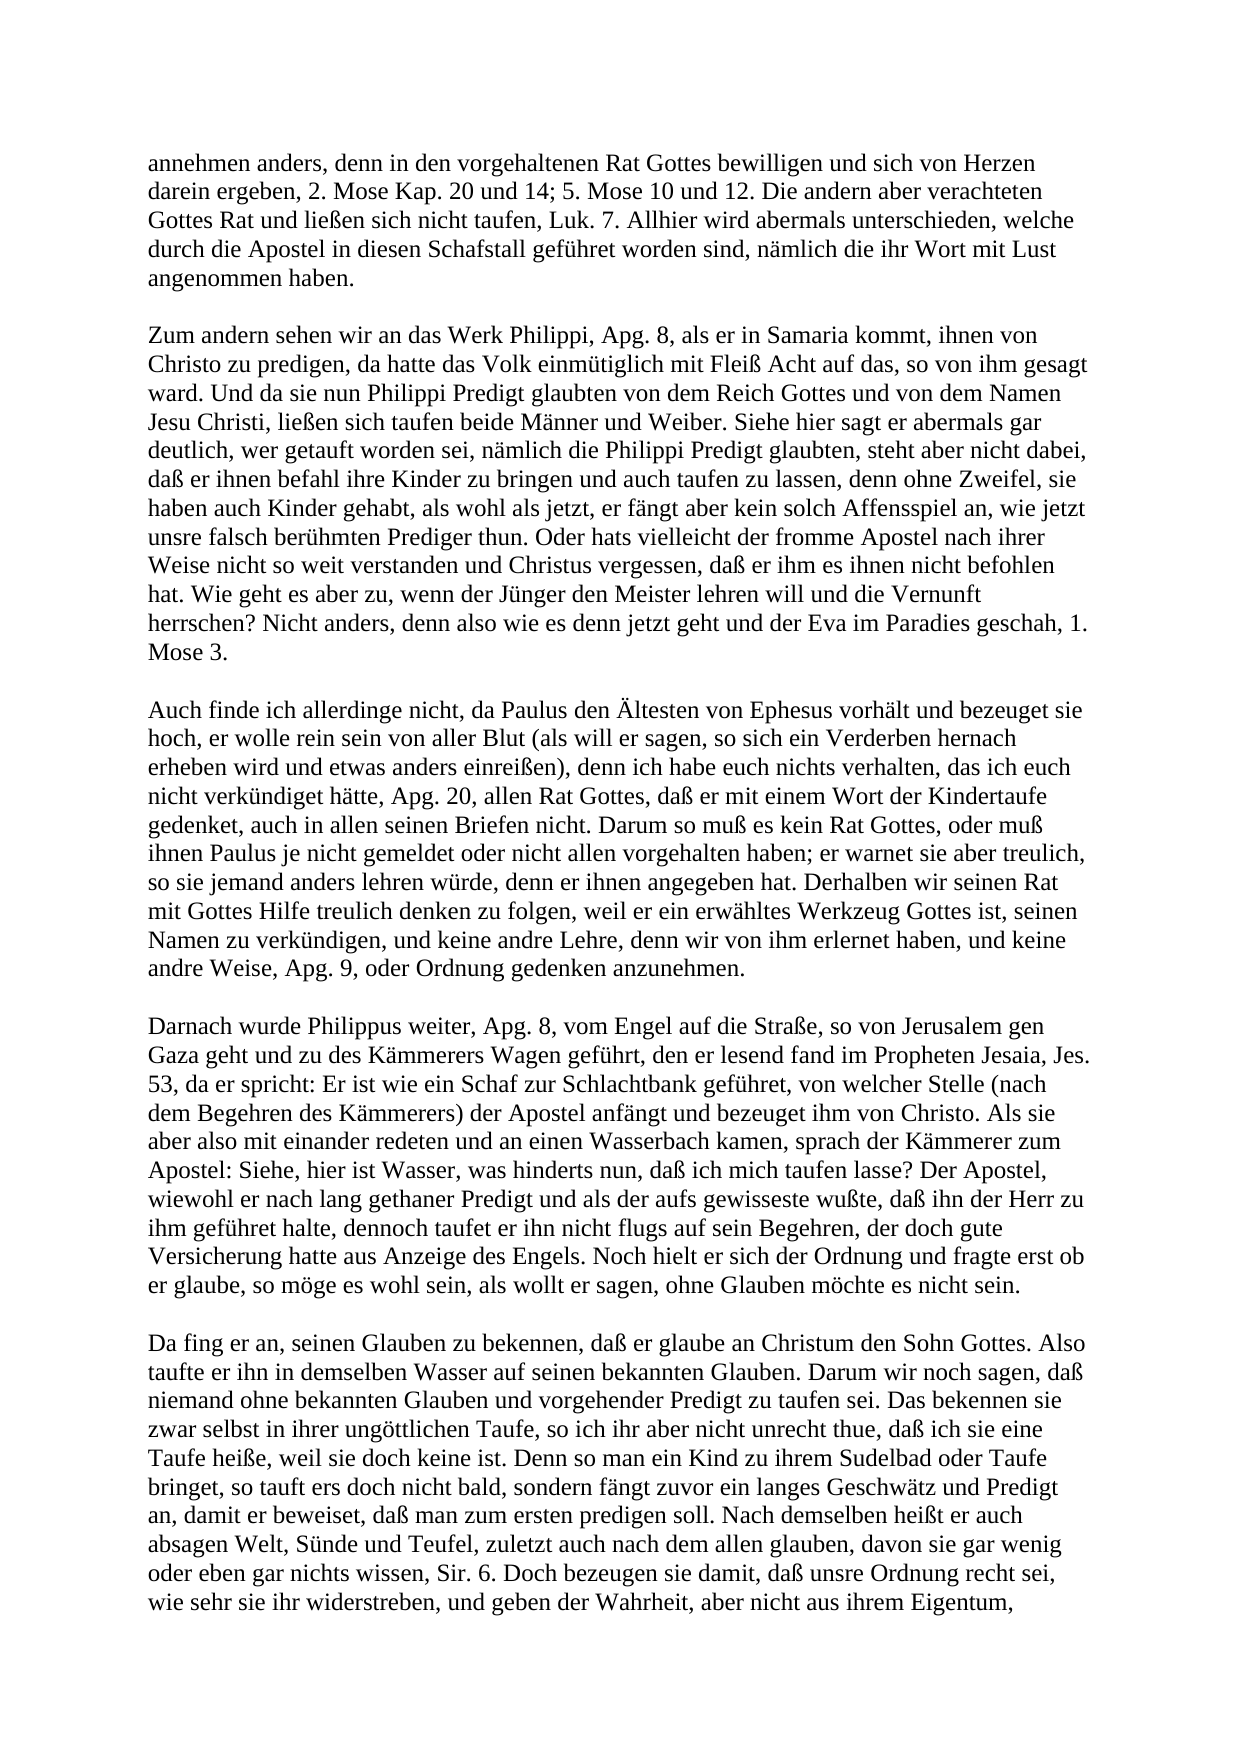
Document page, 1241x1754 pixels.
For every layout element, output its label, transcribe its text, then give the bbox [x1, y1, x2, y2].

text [148, 1328, 1093, 1616]
text Zum andern sehen wir an das Werk Philippi, Apg. 8, als er in Samaria kommt, ihnen von Christo zu predigen, da hatte das Volk einmütiglich mit Fleiß Acht auf das, so von ihm gesagt ward. Und da sie nun Philippi Predigt glaubten von dem Reich Gottes und von dem Namen Jesu Christi, ließen sich taufen beide Männer und Weiber. Siehe hier sagt er abermals gar deutlich, wer getauft worden sei, nämlich die Philippi Predigt glaubten, steht aber nicht dabei, daß er ihnen befahl ihre Kinder zu bringen und auch taufen zu lassen, denn ohne Zweifel, sie haben auch Kinder gehabt, als wohl als jetzt, er fängt aber kein solch Affensspiel an, wie jetzt unsre falsch berühmten Prediger thun. Oder hats vielleicht der fromme Apostel nach ihrer Weise nicht so weit verstanden und Christus vergessen, daß er ihm es ihnen nicht befohlen hat. Wie geht es aber zu, wenn der Jünger den Meister lehren will und die Vernunft herrschen? Nicht anders, denn also wie es denn jetzt geht und der Eva im Paradies geschah, 1. Mose 3. [148, 321, 1093, 666]
text Auch finde ich allerdinge nicht, da Paulus den Ältesten von Ephesus vorhält und bezeuget sie hoch, er wolle rein sein von aller Blut (als will er sagen, so sich ein Verderben hernach erheben wird und etwas anders einreißen), denn ich habe euch nichts verhalten, das ich euch nicht verkündiget hätte, Apg. 20, allen Rat Gottes, daß er mit einem Wort der Kindertaufe gedenket, auch in allen seinen Briefen nicht. Darum so muß es kein Rat Gottes, oder muß ihnen Paulus je nicht gemeldet oder nicht allen vorgehalten haben; er warnet sie aber treulich, so sie jemand anders lehren würde, denn er ihnen angegeben hat. Derhalben wir seinen Rat mit Gottes Hilfe treulich denken zu folgen, weil er ein erwähltes Werkzeug Gottes ist, seinen Namen zu verkündigen, und keine andre Lehre, denn wir von ihm erlernet haben, und keine andre Weise, Apg. 9, oder Ordnung gedenken anzunehmen. [148, 695, 1093, 982]
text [148, 148, 1093, 291]
text Darnach wurde Philippus weiter, Apg. 8, vom Engel auf die Straße, so von Jerusalem gen Gaza geht und zu des Kämmerers Wagen geführt, den er lesend fand im Propheten Jesaia, Jes. 53, da er spricht: Er ist wie ein Schaf zur Schlachtbank geführet, von welcher Stelle (nach dem Begehren des Kämmerers) der Apostel anfängt und bezeuget ihm von Christo. Als sie aber also mit einander redeten und an einen Wasserbach kamen, sprach der Kämmerer zum Apostel: Siehe, hier ist Wasser, was hinderts nun, daß ich mich taufen lasse? Der Apostel, wiewohl er nach lang gethaner Predigt und als der aufs gewisseste wußte, daß ihn der Herr zu ihm geführet halte, dennoch taufet er ihn nicht flugs auf sein Begehren, der doch gute Versicherung hatte aus Anzeige des Engels. Noch hielt er sich der Ordnung und fragte erst ob er glaube, so möge es wohl sein, als wollt er sagen, ohne Glauben möchte es nicht sein. [148, 1011, 1093, 1299]
